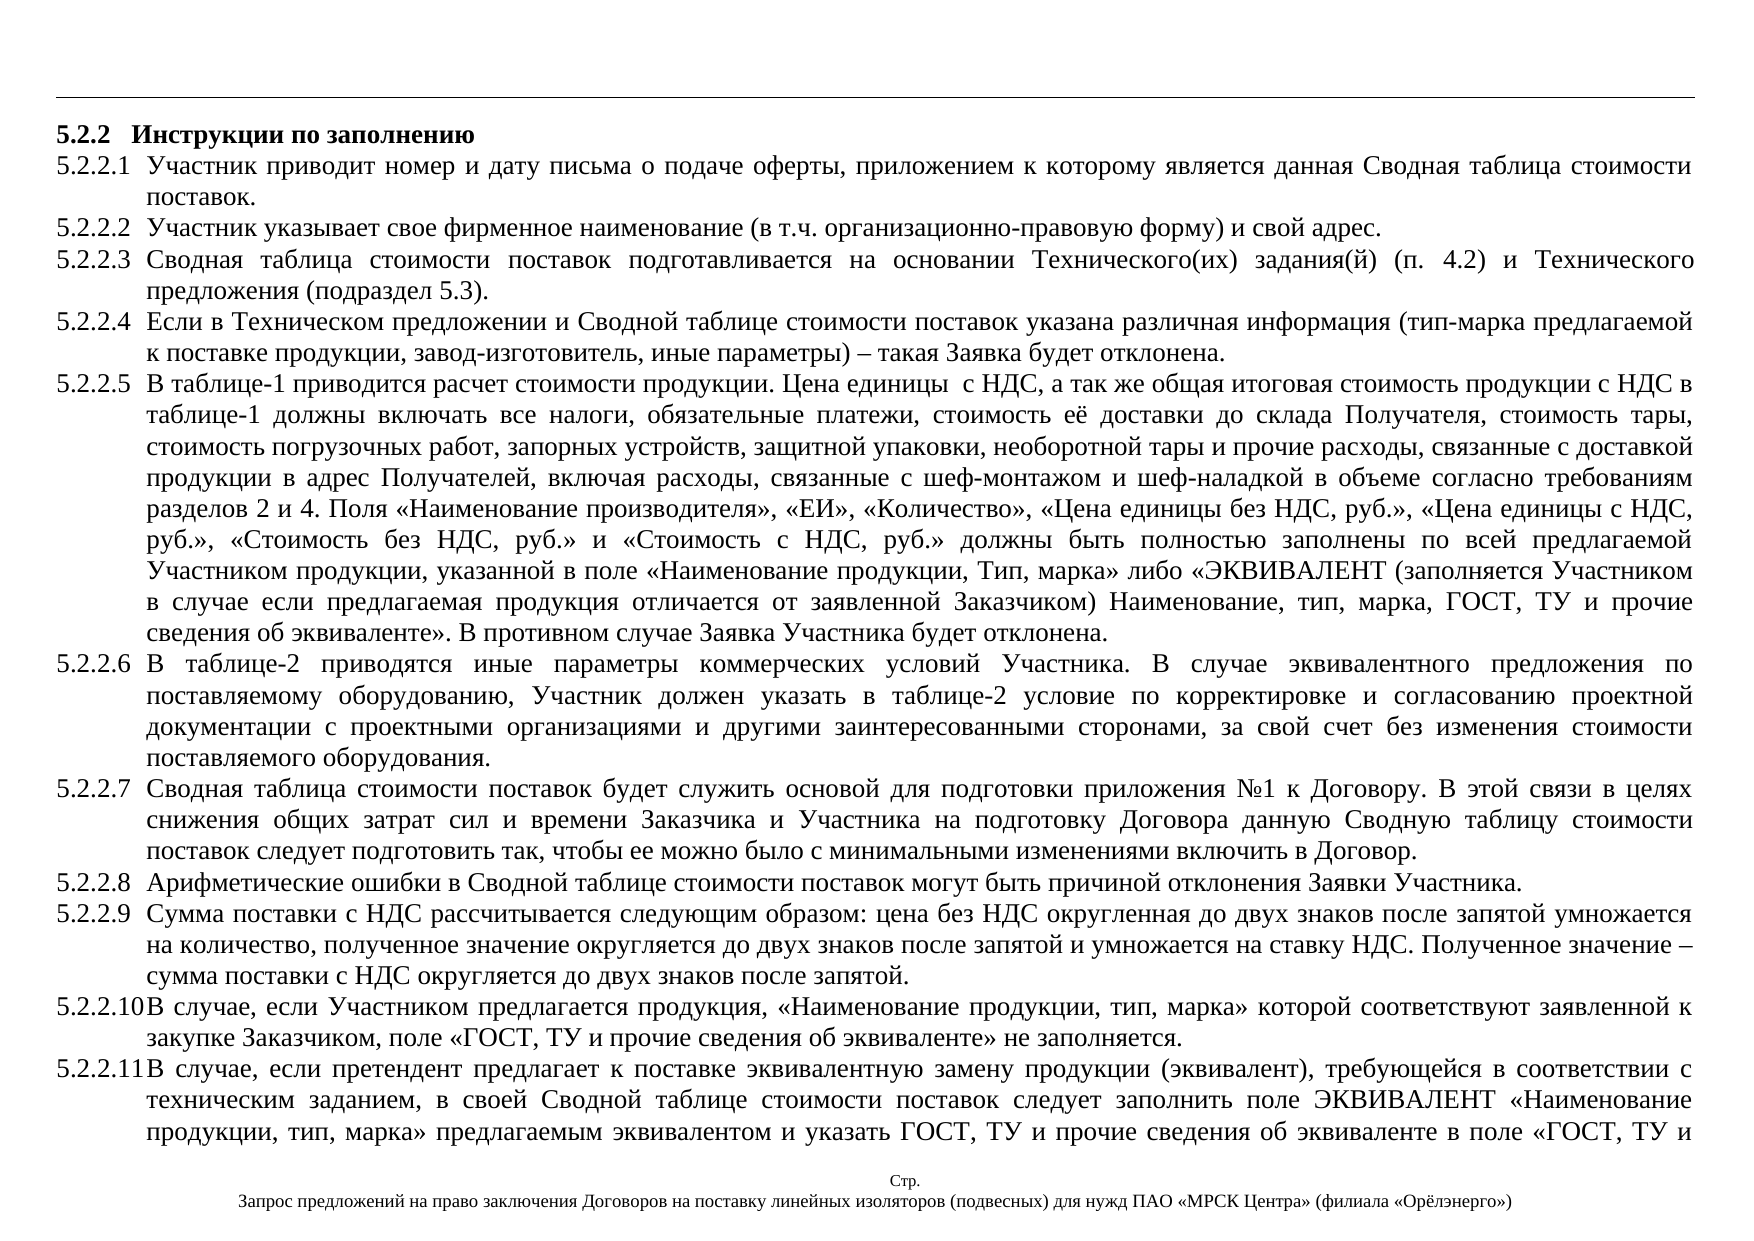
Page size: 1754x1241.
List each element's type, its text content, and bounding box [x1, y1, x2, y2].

list Арифметические ошибки в Сводной таблице стоимости поставок могут быть причиной отклонения Заявки Участника. [56, 866, 1695, 897]
list Сумма поставки с НДС рассчитывается следующим образом: цена без НДС округленная до двух знаков после запятой умножается на количество, полученное значение округляется до двух знаков после запятой и умножается на ставку НДС. Полученное значение – сумма поставки с НДС округляется до двух знаков после запятой. [56, 897, 1695, 990]
list Сводная таблица стоимости поставок будет служить основой для подготовки приложения №1 к Договору. В этой связи в целях снижения общих затрат сил и времени Заказчика и Участника на подготовку Договора данную Сводную таблицу стоимости поставок следует подготовить так, чтобы ее можно было с минимальными изменениями включить в Договор. [56, 772, 1695, 866]
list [56, 1052, 1695, 1146]
list В таблице-1 приводится расчет стоимости продукции. Цена единицы с НДС, а так же общая итоговая стоимость продукции с НДС в таблице-1 должны включать все налоги, обязательные платежи, стоимость её доставки до склада Получателя, стоимость тары, стоимость погрузочных работ, запорных устройств, защитной упаковки, необоротной тары и прочие расходы, связанные с доставкой продукции в адрес Получателей, включая расходы, связанные с шеф-монтажом и шеф-наладкой в объеме согласно требованиям разделов 2 и 4. Поля «Наименование производителя», «ЕИ», «Количество», «Цена единицы без НДС, руб.», «Цена единицы с НДС, руб.», «Стоимость без НДС, руб.» и «Стоимость с НДС, руб.» должны быть полностью заполнены по всей предлагаемой Участником продукции, указанной в поле «Наименование продукции, Тип, марка» либо «ЭКВИВАЛЕНТ (заполняется Участником в случае если предлагаемая продукция отличается от заявленной Заказчиком) Наименование, тип, марка, ГОСТ, ТУ и прочие сведения об эквиваленте». В противном случае Заявка Участника будет отклонена. [56, 367, 1695, 648]
list Участник приводит номер и дату письма о подаче оферты, приложением к которому является данная Сводная таблица стоимости поставок. [56, 149, 1695, 212]
list Если в Техническом предложении и Сводной таблице стоимости поставок указана различная информация (тип-марка предлагаемой к поставке продукции, завод-изготовитель, иные параметры) – такая Заявка будет отклонена. [56, 305, 1695, 367]
list В таблице-2 приводятся иные параметры коммерческих условий Участника. В случае эквивалентного предложения по поставляемому оборудованию, Участник должен указать в таблице-2 условие по корректировке и согласованию проектной документации с проектными организациями и другими заинтересованными сторонами, за свой счет без изменения стоимости поставляемого оборудования. [56, 648, 1695, 772]
list В случае, если Участником предлагается продукция, «Наименование продукции, тип, марка» которой соответствуют заявленной к закупке Заказчиком, поле «ГОСТ, ТУ и прочие сведения об эквиваленте» не заполняется. [56, 990, 1695, 1052]
subtitle Инструкции по заполнению [56, 118, 1695, 149]
list Сводная таблица стоимости поставок подготавливается на основании Технического(их) задания(й) (п. 4.2) и Технического предложения (подраздел 5.3). [56, 243, 1695, 305]
list Участник указывает свое фирменное наименование (в т.ч. организационно-правовую форму) и свой адрес. [56, 212, 1695, 243]
